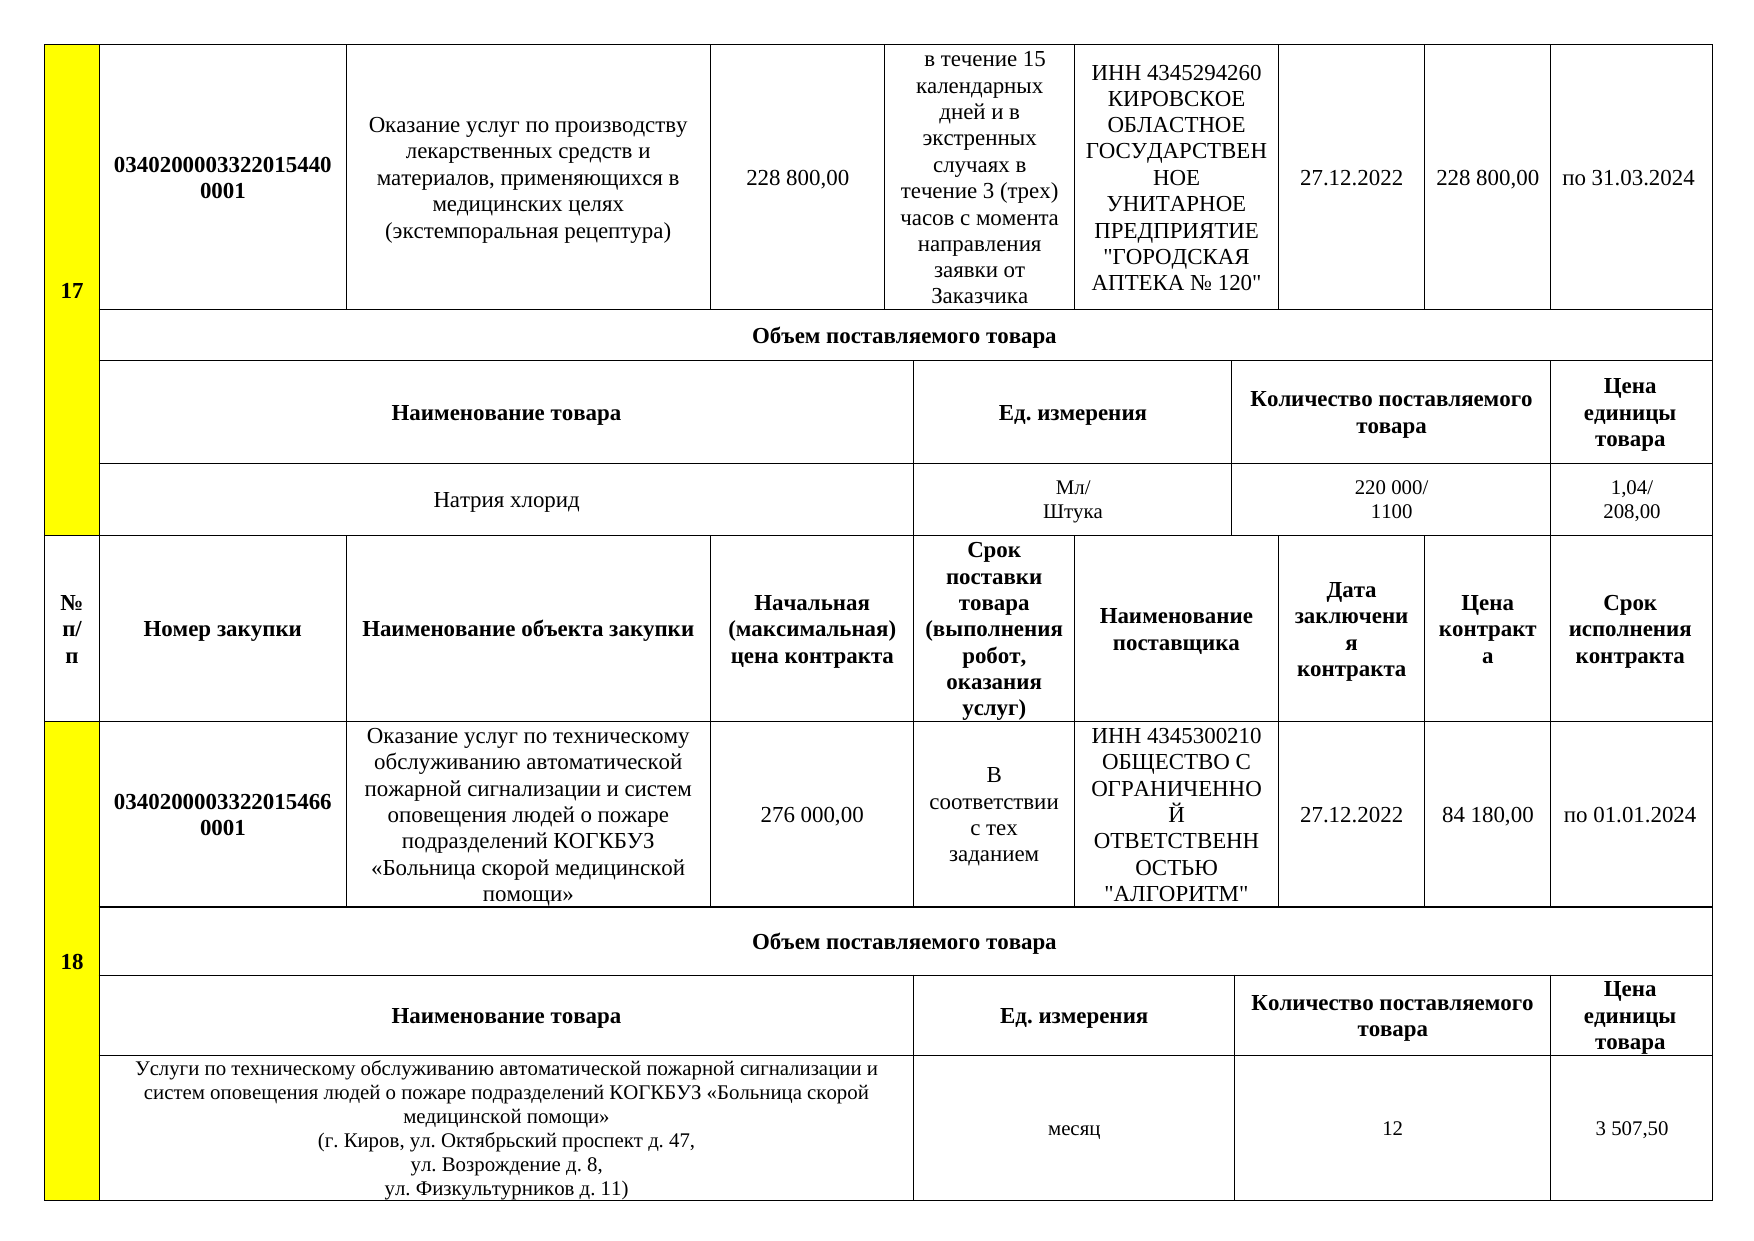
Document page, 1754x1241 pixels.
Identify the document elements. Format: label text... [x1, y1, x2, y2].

table_cell 1,04/ 208,00 [1551, 464, 1712, 535]
table_cell 220 000/ 1100 [1232, 464, 1550, 535]
table_cell 228 800,00 [711, 45, 884, 309]
table_cell Наименование объекта закупки [347, 536, 710, 721]
table_cell 12 [1235, 1056, 1550, 1200]
table_cell Начальная (максимальная) цена контракта [711, 536, 913, 721]
table_cell по 01.01.2024 [1551, 722, 1712, 906]
table_cell Срок исполнения контракта [1551, 536, 1712, 721]
table_cell Объем поставляемого товара [100, 310, 1712, 360]
table_cell 03402000033220154400001 [100, 45, 346, 309]
table_cell Объем поставляемого товара [100, 908, 1712, 974]
table_cell 276 000,00 [711, 722, 913, 906]
table_cell Наименование поставщика [1075, 536, 1278, 721]
table_cell Оказание услуг по производству лекарственных средств и материалов, применяющихся в медицинских целях (экстемпоральная рецептура) [347, 45, 710, 309]
table_cell 3 507,50 [1551, 1056, 1712, 1200]
table_cell ИНН 4345294260 КИРОВСКОЕ ОБЛАСТНОЕ ГОСУДАРСТВЕННОЕ УНИТАРНОЕ ПРЕДПРИЯТИЕ "ГОРОДСКАЯ АПТЕКА № 120" [1075, 45, 1278, 309]
table_cell Мл/ Штука [914, 464, 1231, 535]
table_cell Натрия хлорид [100, 464, 913, 535]
table_cell по 31.03.2024 [1551, 45, 1712, 309]
table_cell Номер закупки [100, 536, 346, 721]
table_cell 03402000033220154660001 [100, 722, 346, 906]
table_cell № п/п [45, 536, 99, 721]
table_cell Срок поставки товара (выполнения робот, оказания услуг) [914, 536, 1074, 721]
table_cell Ед. измерения [914, 361, 1231, 462]
table_cell В соответствии с тех заданием [914, 722, 1074, 906]
table_cell ИНН 4345300210 ОБЩЕСТВО С ОГРАНИЧЕННОЙ ОТВЕТСТВЕННОСТЬЮ "АЛГОРИТМ" [1075, 722, 1278, 906]
table_cell Цена единицы товара [1551, 976, 1712, 1054]
table_cell Услуги по техническому обслуживанию автоматической пожарной сигнализации и систем оповещения людей о пожаре подразделений КОГКБУЗ «Больница скорой медицинской помощи» (г. Киров, ул. Октябрьский проспект д. 47, ул. Возрождение д. 8, ул. Физкультурников д. 11) [100, 1056, 913, 1200]
table_cell в течение 15 календарных дней и в экстренных случаях в течение 3 (трех) часов с момента направления заявки от Заказчика [885, 45, 1074, 309]
table_cell Оказание услуг по техническому обслуживанию автоматической пожарной сигнализации и систем оповещения людей о пожаре подразделений КОГКБУЗ «Больница скорой медицинской помощи» [347, 722, 710, 906]
table_cell Цена контракта [1425, 536, 1550, 721]
table_cell 228 800,00 [1425, 45, 1550, 309]
table_cell Дата заключения контракта [1279, 536, 1424, 721]
table_cell 18 [45, 722, 99, 1200]
table_cell 27.12.2022 [1279, 722, 1424, 906]
table_cell Ед. измерения [914, 976, 1234, 1054]
table_cell месяц [914, 1056, 1234, 1200]
table_cell 27.12.2022 [1279, 45, 1424, 309]
table_cell Наименование товара [100, 361, 913, 462]
table_cell 17 [45, 45, 99, 535]
table_cell Цена единицы товара [1551, 361, 1712, 462]
table_cell Количество поставляемого товара [1235, 976, 1550, 1054]
table_cell Количество поставляемого товара [1232, 361, 1550, 462]
table_cell Наименование товара [100, 976, 913, 1054]
table_cell 84 180,00 [1425, 722, 1550, 906]
